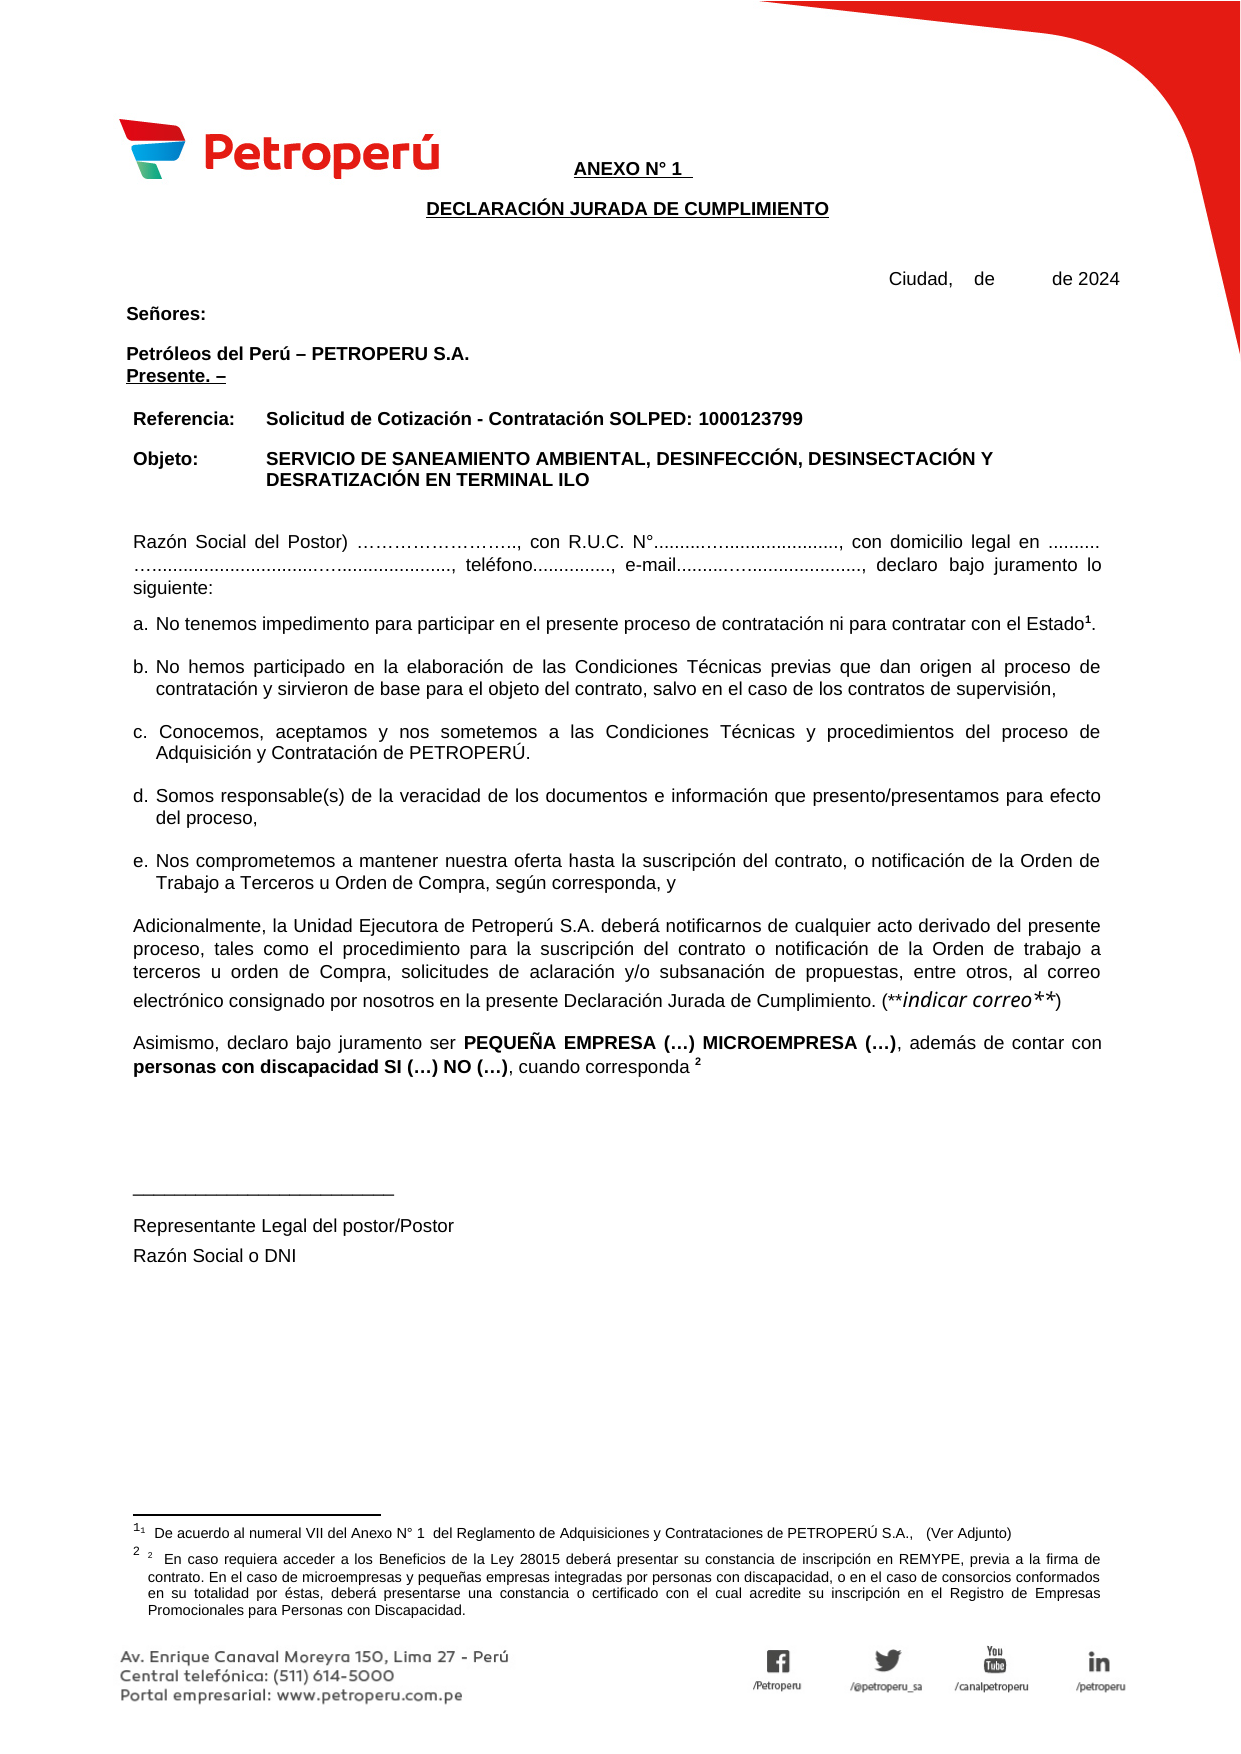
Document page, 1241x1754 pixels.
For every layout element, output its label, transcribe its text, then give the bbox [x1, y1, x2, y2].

text DECLARACIÓN JURADA DE CUMPLIMIENTO [133, 198, 1122, 219]
text _________________________ [133, 1175, 1122, 1197]
text Adicionalmente, la Unidad Ejecutora de Petroperú S.A. deberá notificarnos de cualquier acto derivado del presente proceso, tales como el procedimiento para la suscripción del contrato o notificación de la Orden de trabajo a terceros u orden de Compra, solicitudes de aclaración y/o subsanación de propuestas, entre otros, al correo electrónico consignado por nosotros en la presente Declaración Jurada de Cumplimiento. (**indicar correo**) [133, 915, 1102, 1013]
text Razón Social o DNI [133, 1244, 1122, 1266]
list No tenemos impedimento para participar en el presente proceso de contratación ni para contratar con el Estado. [133, 613, 1102, 634]
text Petróleos del Perú – PETROPERU S.A. [126, 343, 1120, 364]
text Señores: [126, 303, 1120, 325]
list Nos comprometemos a mantener nuestra oferta hasta la suscripción del contrato, o notificación de la Orden de Trabajo a Terceros u Orden de Compra, según corresponda, y [133, 850, 1102, 893]
picture [1, 1637, 1241, 1754]
text Presente. – [126, 364, 1120, 386]
list No hemos participado en la elaboración de las Condiciones Técnicas previas que dan origen al proceso de contratación y sirvieron de base para el objeto del contrato, salvo en el caso de los contratos de supervisión, [133, 656, 1102, 699]
list Conocemos, aceptamos y nos sometemos a las Condiciones Técnicas y procedimientos del proceso de Adquisición y Contratación de PETROPERÚ. [133, 721, 1102, 764]
text Referencia: Solicitud de Cotización - Contratación SOLPED: 1000123799 [133, 408, 1122, 429]
text Razón Social del Postor) …………………….., con R.U.C. N°..........…......................, con domicilio legal en ..........…................................…......................, teléfono..............., e-mail..........…......................, declaro bajo juramento lo siguiente: [133, 531, 1102, 599]
picture [1, 1, 1241, 372]
text Asimismo, declaro bajo juramento ser PEQUEÑA EMPRESA (…) MICROEMPRESA (…), además de contar con personas con discapacidad SI (…) NO (…), cuando corresponda [133, 1032, 1102, 1077]
text Objeto: SERVICIO DE SANEAMIENTO AMBIENTAL, DESINFECCIÓN, DESINSECTACIÓN Y DESRATIZACIÓN EN TERMINAL ILO [133, 448, 1122, 491]
text Representante Legal del postor/Postor [133, 1215, 1122, 1237]
text Ciudad, de de 2024 [724, 267, 1120, 289]
text ANEXO N° 1 [133, 158, 1122, 180]
list Somos responsable(s) de la veracidad de los documentos e información que presento/presentamos para efecto del proceso, [133, 785, 1102, 828]
